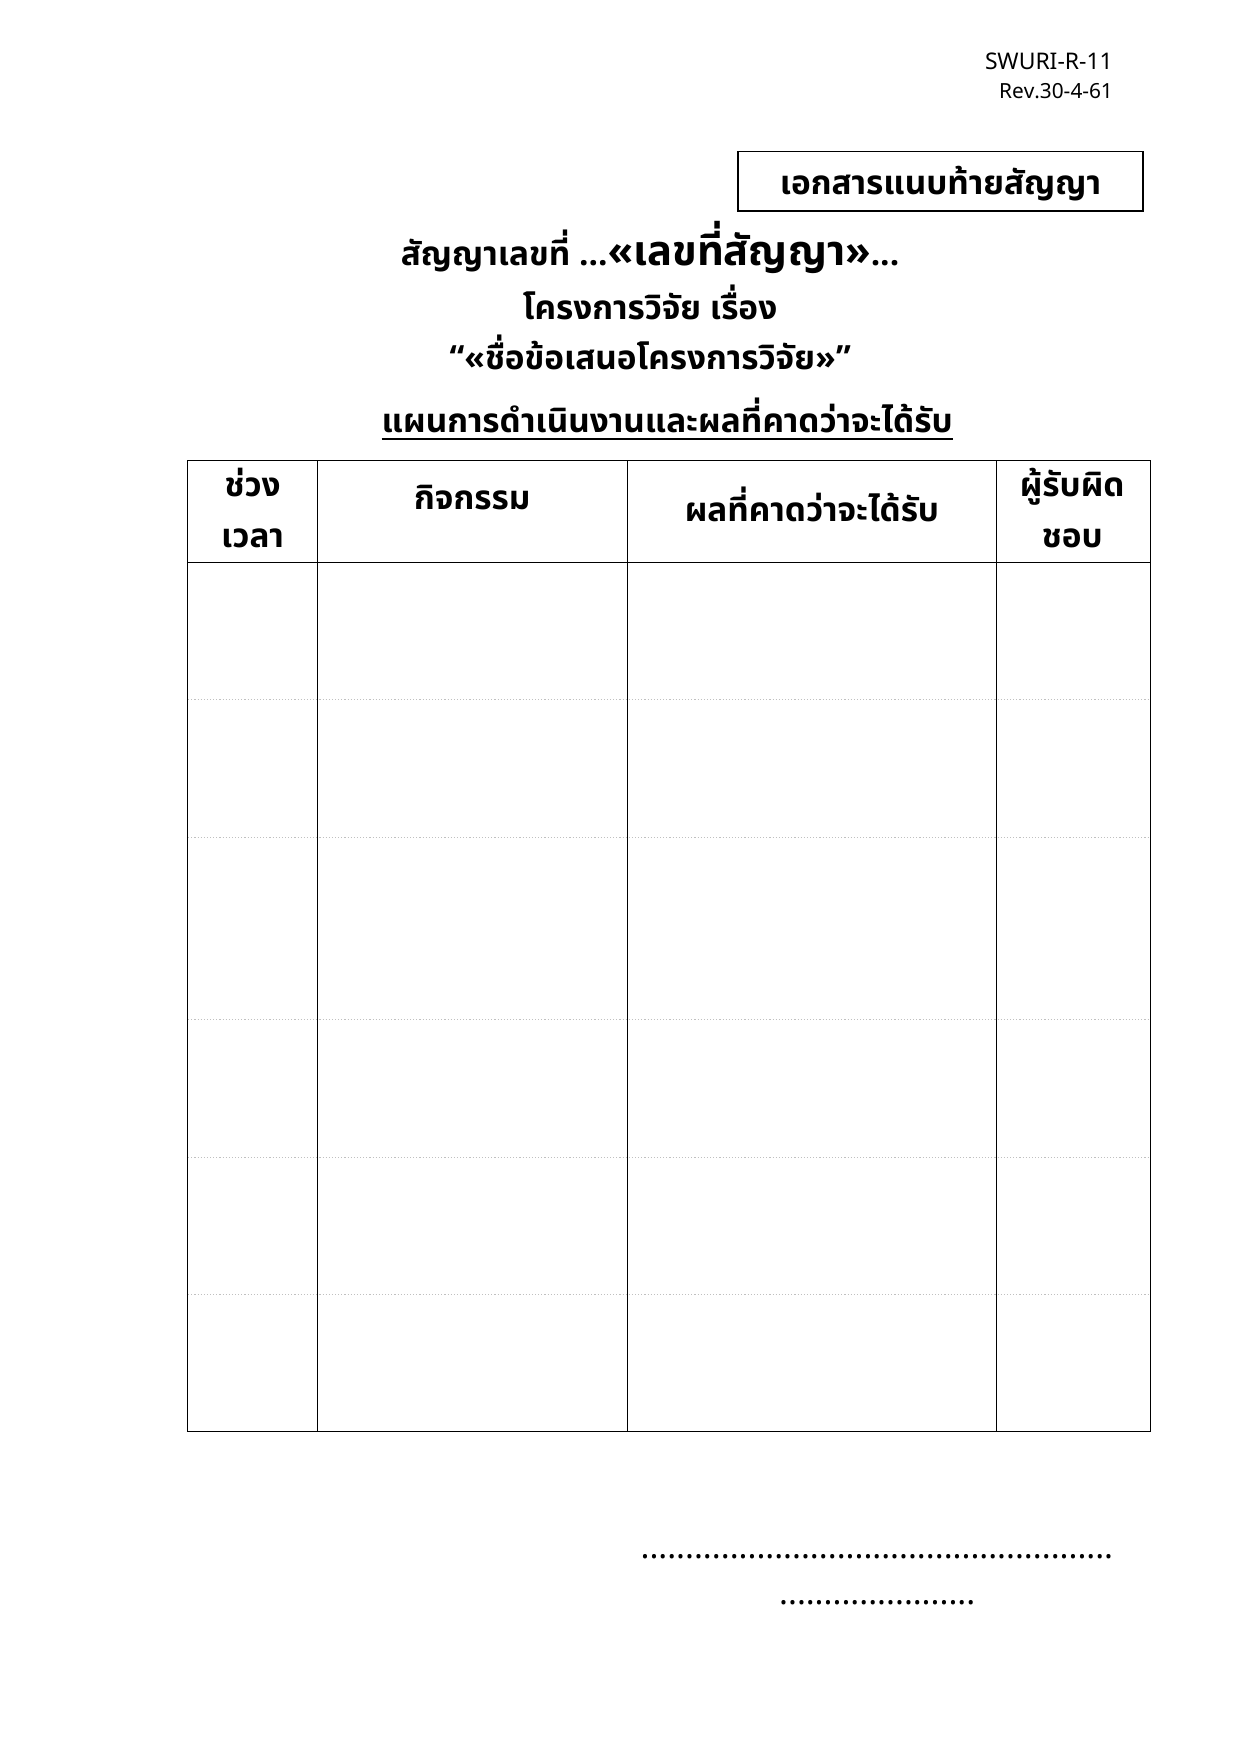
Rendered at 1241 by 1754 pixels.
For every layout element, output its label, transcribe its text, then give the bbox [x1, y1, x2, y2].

table_cell [628, 563, 996, 699]
text โครงการวิจัย เรื่อง [187, 284, 1113, 334]
table_cell [188, 837, 317, 1019]
table_cell [997, 563, 1150, 699]
table_cell [188, 1157, 317, 1294]
table_header ผลที่คาดว่าจะได้รับ [628, 461, 996, 562]
table_cell [188, 1294, 317, 1431]
table_cell [628, 837, 996, 1019]
table_cell [188, 563, 317, 699]
table_cell [628, 1294, 996, 1431]
table_cell [628, 1019, 996, 1157]
table_cell [628, 1157, 996, 1294]
table_cell [318, 1157, 627, 1294]
table_cell [997, 1157, 1150, 1294]
table_cell [188, 699, 317, 837]
table_cell [318, 699, 627, 837]
table_cell [628, 699, 996, 837]
table_cell [318, 1294, 627, 1431]
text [637, 1523, 1117, 1614]
text แผนการดำเนินงานและผลที่คาดว่าจะได้รับ [187, 397, 1147, 448]
text “«ชื่อข้อเสนอโครงการวิจัย»” [187, 334, 1113, 385]
table_cell [997, 699, 1150, 837]
table_cell [997, 1294, 1150, 1431]
table_header ผู้รับผิดชอบ [997, 461, 1150, 562]
table_cell [318, 837, 627, 1019]
table_cell [188, 1019, 317, 1157]
table_header กิจกรรม [318, 461, 627, 562]
table_cell [318, 563, 627, 699]
table_cell [997, 837, 1150, 1019]
table_cell [318, 1019, 627, 1157]
text สัญญาเลขที่ ...«เลขที่สัญญา»... [187, 220, 1113, 284]
table_header ช่วงเวลา [188, 461, 317, 562]
table_cell [997, 1019, 1150, 1157]
